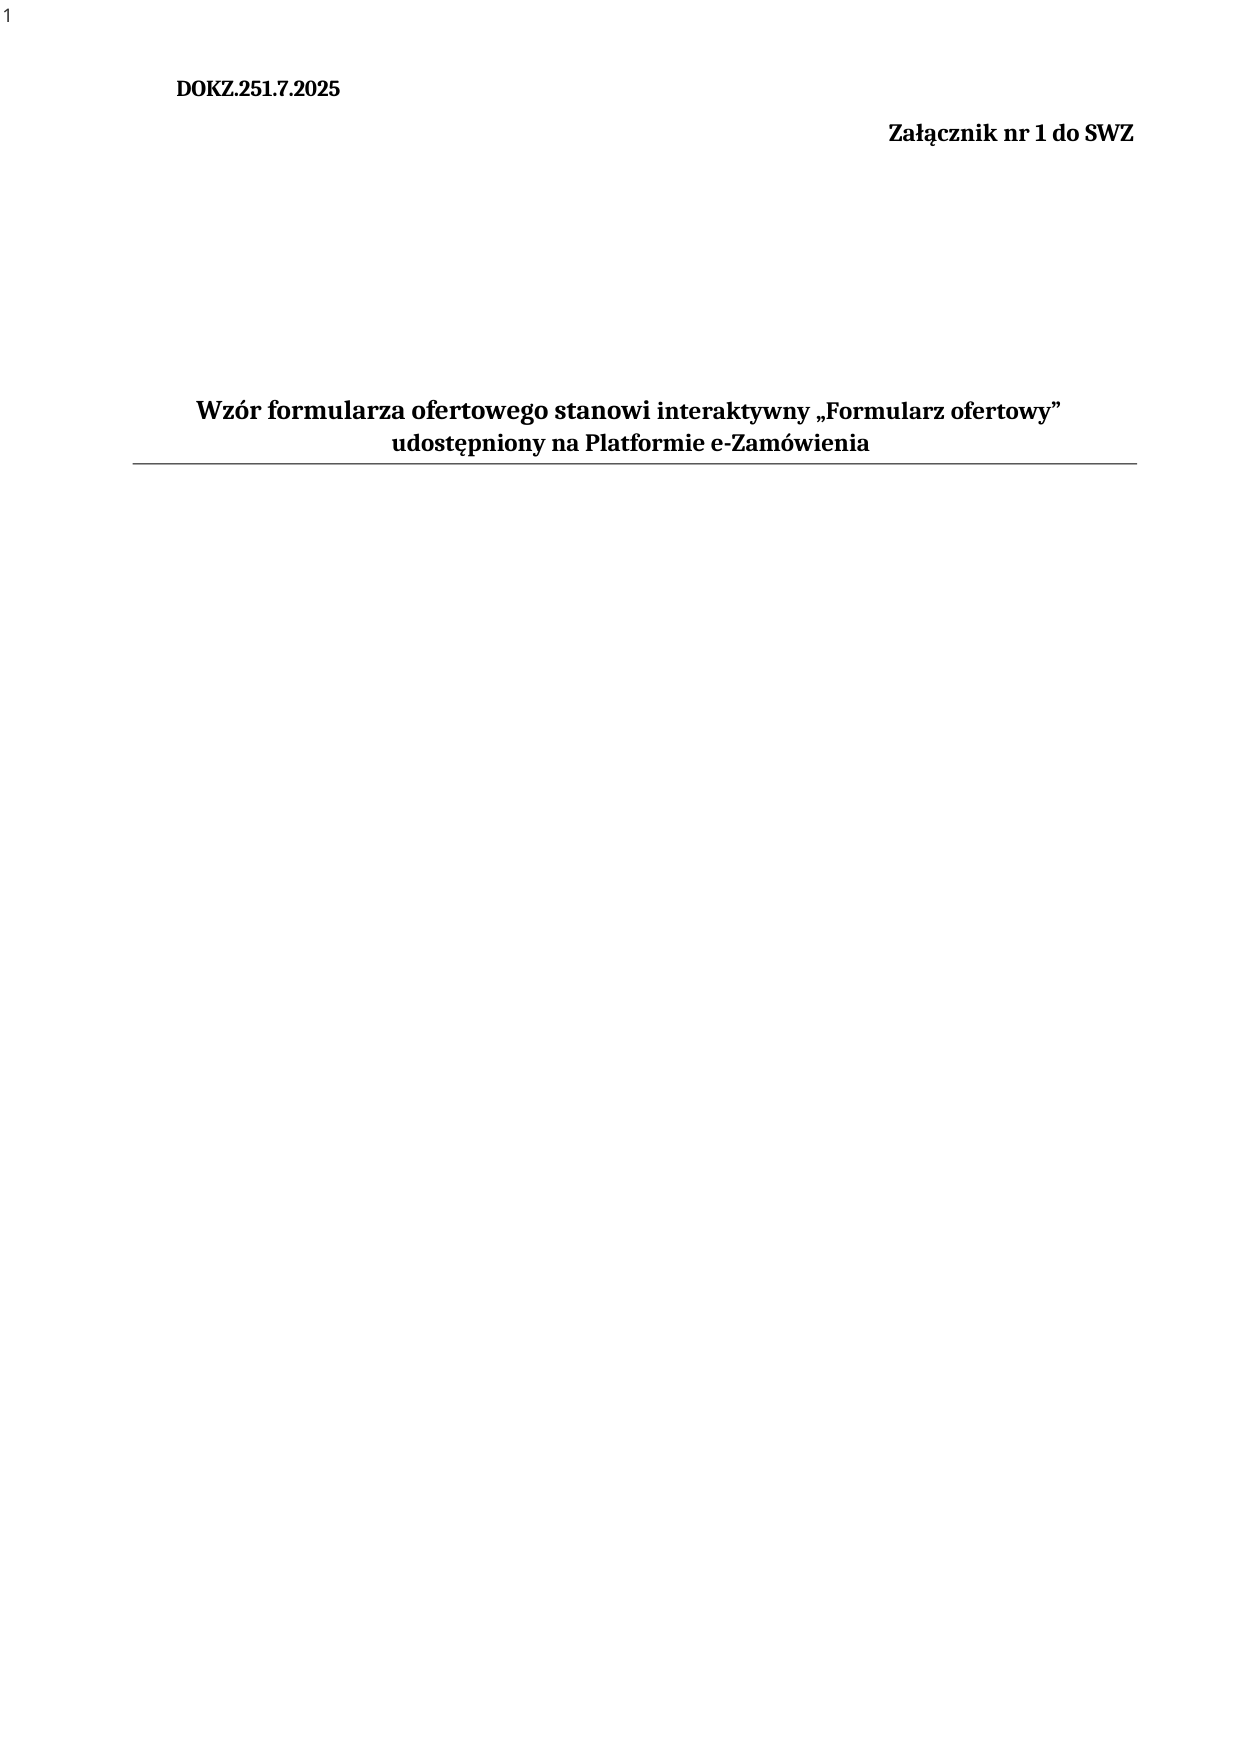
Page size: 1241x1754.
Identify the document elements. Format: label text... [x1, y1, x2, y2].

text Wzór formularza ofertowego stanowi interaktywny „Formularz ofertowy” udostępniony na Platformie e-Zamówienia [196, 395, 1152, 458]
text Załącznik nr 1 do SWZ [103, 118, 1134, 147]
